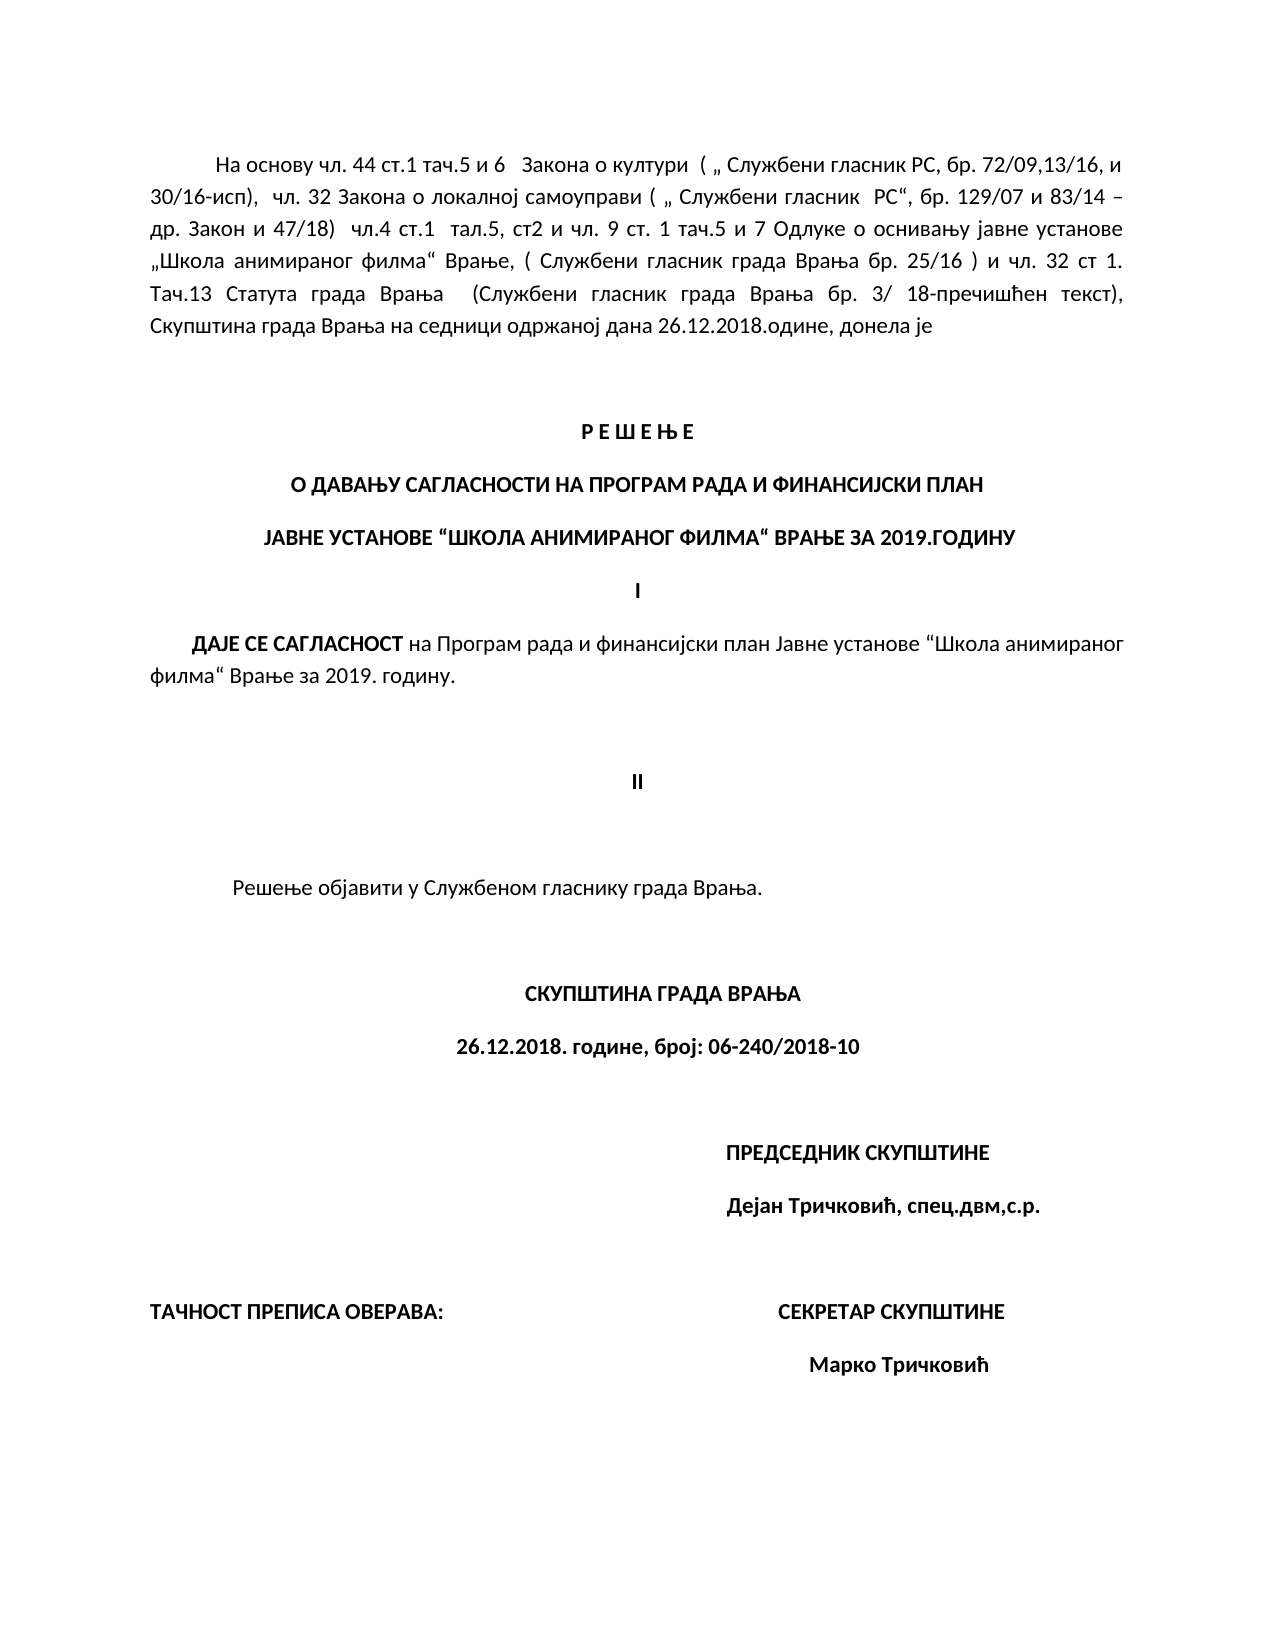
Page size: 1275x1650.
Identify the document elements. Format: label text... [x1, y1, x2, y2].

text ПРЕДСЕДНИК СКУПШТИНЕ [150, 1138, 1125, 1166]
text ЈАВНЕ УСТАНОВЕ “ШКОЛА АНИМИРАНОГ ФИЛМА“ ВРАЊЕ ЗА 2019.ГОДИНУ [150, 523, 1125, 551]
text Р Е Ш Е Њ Е [150, 417, 1125, 445]
text 26.12.2018. године, број: 06-240/2018-10 [150, 1032, 1125, 1060]
text Марко Тричковић [150, 1351, 1125, 1378]
text О ДАВАЊУ САГЛАСНОСТИ НА ПРОГРАМ РАДА И ФИНАНСИЈСКИ ПЛАН [150, 470, 1125, 498]
text На основу чл. 44 ст.1 тач.5 и 6 Закона о култури ( „ Службени гласник РС, бр. 72/09,13/16, и 30/16-исп), чл. 32 Закона о локалној самоуправи ( „ Службени гласник РС“, бр. 129/07 и 83/14 – др. Закон и 47/18) чл.4 ст.1 тал.5, ст2 и чл. 9 ст. 1 тач.5 и 7 Одлуке о оснивaњу јавне установe „Школа анимираног филма“ Врање, ( Службени гласник града Врања бр. 25/16 ) и чл. 32 ст 1. Тач.13 Статута града Врања (Службени гласник града Врања бр. 3/ 18-пречишћен текст), Скупштина града Врања на седници одржаној дана 26.12.2018.одине, донела је [150, 150, 1125, 339]
text Дејан Тричковић, спец.двм,с.р. [150, 1191, 1125, 1219]
text ТАЧНОСТ ПРЕПИСА ОВЕРАВА: СЕКРЕТАР СКУПШТИНЕ [150, 1297, 1125, 1326]
text ДАЈЕ СЕ САГЛАСНОСТ на Програм рада и финансијски план Јавне установе “Школа анимираног филма“ Врање за 2019. годину. [150, 629, 1125, 689]
text СКУПШТИНА ГРАДА ВРАЊА [150, 979, 1125, 1007]
text I [150, 576, 1125, 604]
text II [150, 767, 1125, 795]
text Решење објавити у Службеном гласнику града Врања. [150, 873, 1125, 901]
